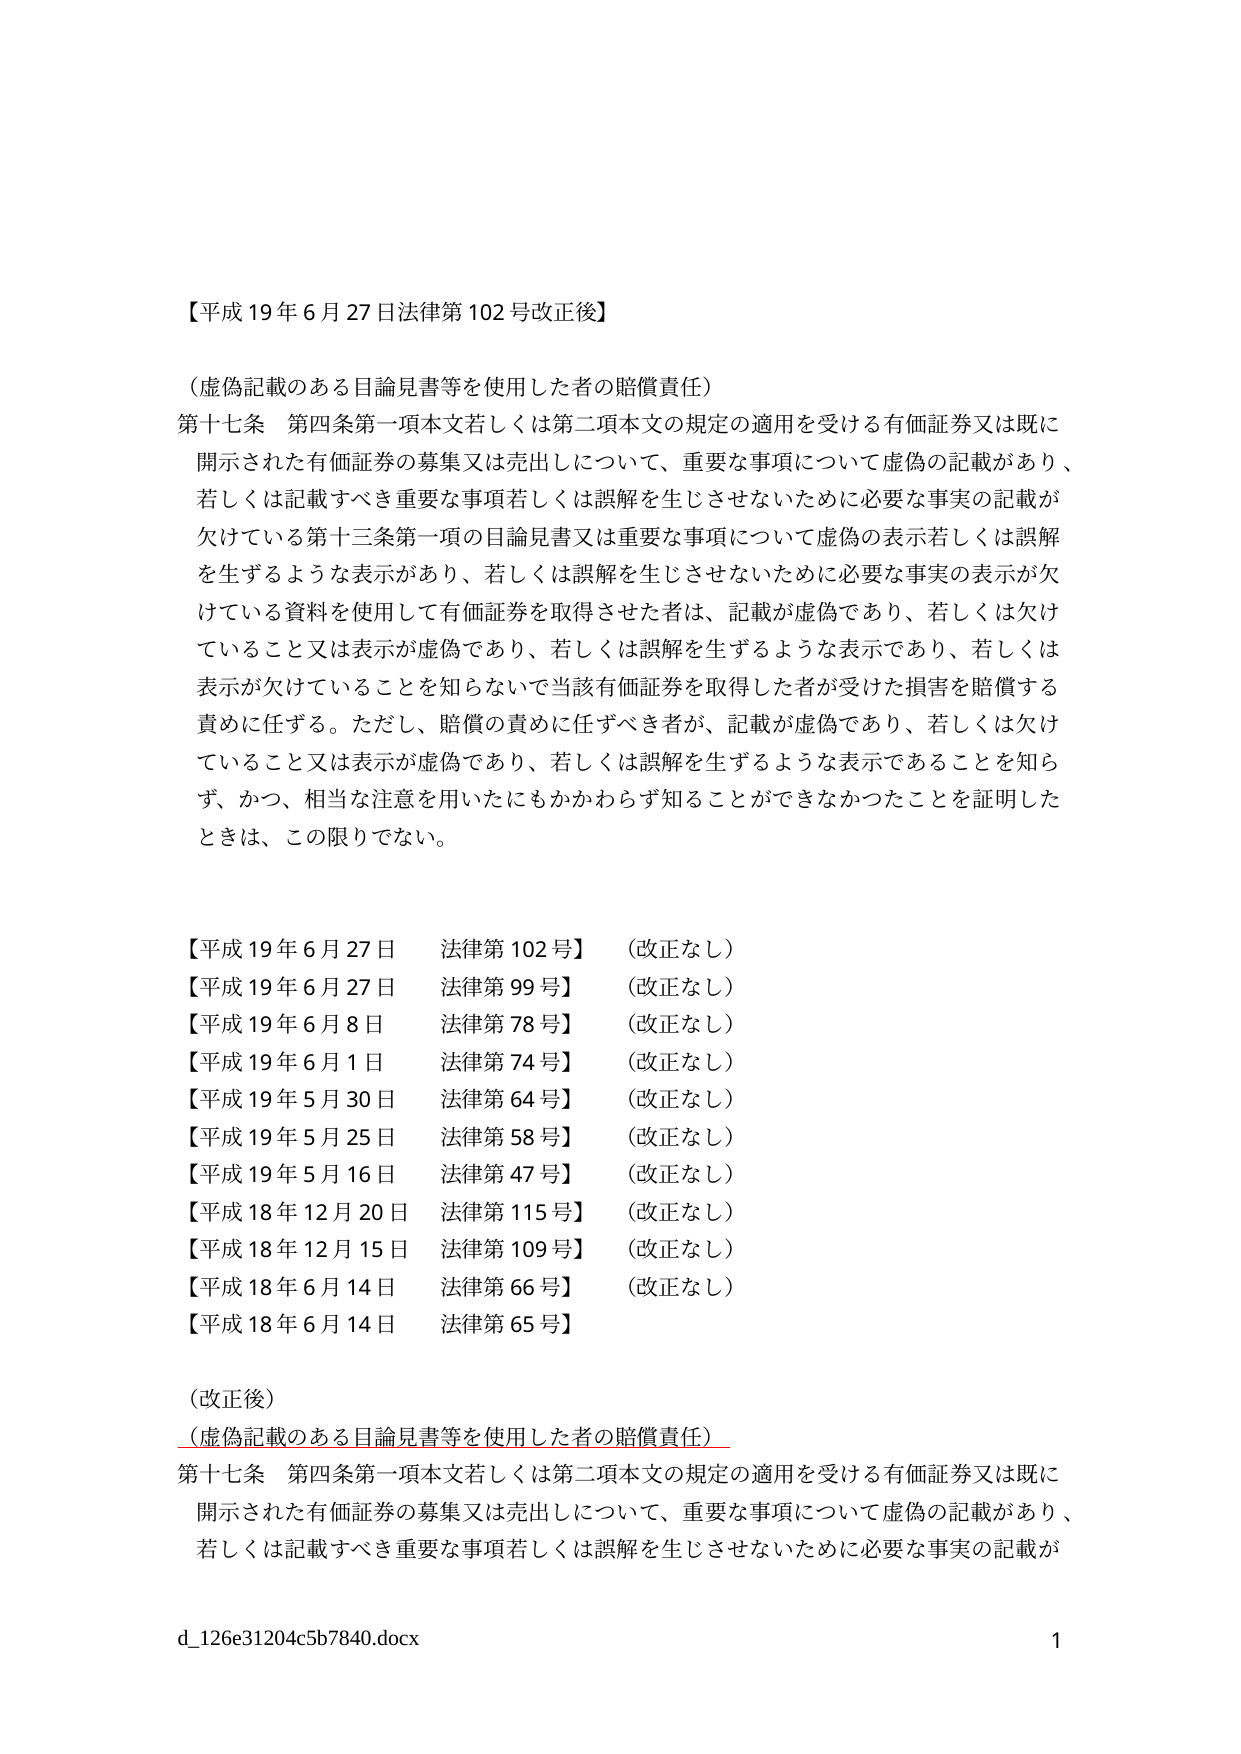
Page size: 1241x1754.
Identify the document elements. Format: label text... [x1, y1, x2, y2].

text 【平成19年6月27日 法律第102号】 （改正なし） [177, 929, 1063, 967]
text 【平成18年6月14日 法律第65号】 [177, 1304, 1063, 1342]
text （改正後） [177, 1379, 1063, 1417]
text （虚偽記載のある目論見書等を使用した者の賠償責任） [177, 1417, 1063, 1454]
text （虚偽記載のある目論見書等を使用した者の賠償責任） [177, 367, 1063, 404]
text 【平成19年6月27日 法律第99号】 （改正なし） [177, 967, 1063, 1004]
text 【平成18年6月14日 法律第66号】 （改正なし） [177, 1267, 1063, 1304]
text 【平成19年6月27日法律第102号改正後】 [177, 292, 1063, 329]
text 【平成19年5月30日 法律第64号】 （改正なし） [177, 1079, 1063, 1117]
text 【平成19年5月16日 法律第47号】 （改正なし） [177, 1154, 1063, 1192]
text 【平成19年6月1日 法律第74号】 （改正なし） [177, 1042, 1063, 1079]
text 【平成18年12月15日 法律第109号】 （改正なし） [177, 1229, 1063, 1267]
text 【平成19年5月25日 法律第58号】 （改正なし） [177, 1117, 1063, 1154]
text 【平成19年6月8日 法律第78号】 （改正なし） [177, 1004, 1063, 1042]
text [177, 1454, 1063, 1567]
text 【平成18年12月20日 法律第115号】 （改正なし） [177, 1192, 1063, 1229]
